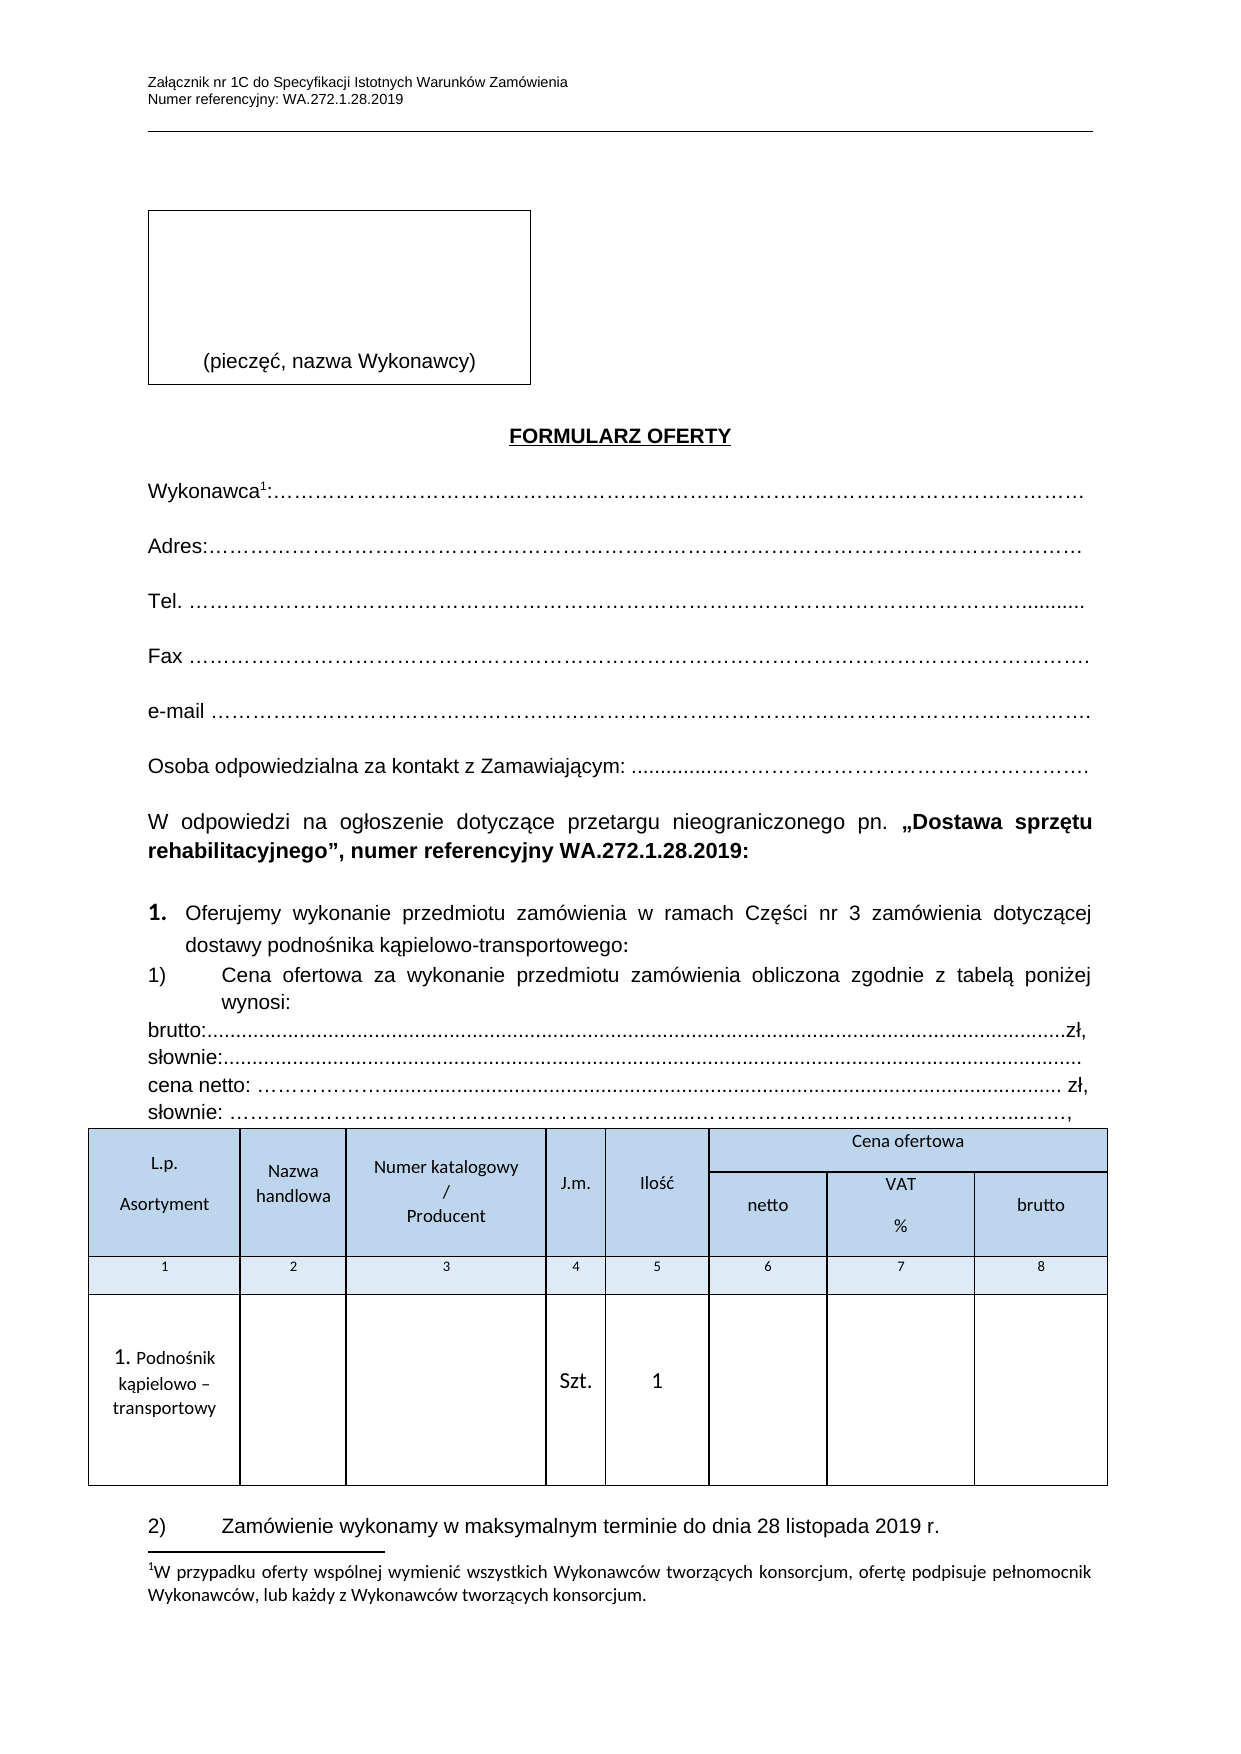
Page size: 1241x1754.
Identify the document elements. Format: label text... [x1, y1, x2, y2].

text Wykonawca:……………………………………………………………………………………………………… [148, 479, 1093, 503]
table_cell [975, 1295, 1107, 1485]
table_cell 2 [241, 1257, 345, 1294]
table_cell 5 [606, 1257, 708, 1294]
table_cell 1 [606, 1295, 708, 1485]
table_cell [828, 1295, 974, 1485]
table_cell [241, 1295, 345, 1485]
list cena netto: ………………...................................................................................................................... zł, [148, 1073, 1093, 1097]
table_header (pieczęć, nazwa Wykonawcy) [149, 211, 530, 383]
list słownie:..................................................................................................................................................... [148, 1045, 1093, 1069]
table_cell 7 [828, 1257, 974, 1294]
table_cell Szt. [547, 1295, 605, 1485]
text Adres:……………………………………………………………………………………………………………… [148, 534, 1093, 558]
table_cell 1. Podnośnik kąpielowo – transportowy [89, 1295, 239, 1485]
list Cena ofertowa za wykonanie przedmiotu zamówienia obliczona zgodnie z tabelą poniżej wynosi: [148, 963, 1093, 1014]
table_cell 8 [975, 1257, 1107, 1294]
table_header J.m. [547, 1129, 605, 1256]
text W odpowiedzi na ogłoszenie dotyczące przetargu nieograniczonego pn. „Dostawa sprzętu rehabilitacyjnego”, numer referencyjny WA.272.1.28.2019: [148, 809, 1093, 863]
text Tel. …………………………………………………………………………………………………………........... [148, 589, 1093, 613]
table_cell [710, 1295, 826, 1485]
table_header Cena ofertowa [710, 1129, 1107, 1171]
text Osoba odpowiedzialna za kontakt z Zamawiającym: .................……………………………………………. [148, 754, 1093, 778]
table_cell 1 [89, 1257, 239, 1294]
list Oferujemy wykonanie przedmiotu zamówienia w ramach Części nr 3 zamówienia dotyczącej dostawy podnośnika kąpielowo-transportowego: [148, 896, 1093, 958]
text FORMULARZ OFERTY [148, 424, 1093, 448]
table_header Ilość [606, 1129, 708, 1256]
list brutto:.....................................................................................................................................................zł, [148, 1018, 1093, 1042]
table_header Numer katalogowy / Producent [347, 1129, 545, 1256]
table_cell brutto [975, 1173, 1107, 1256]
table_header L.p. Asortyment [89, 1129, 239, 1256]
table_cell 4 [547, 1257, 605, 1294]
table_cell netto [710, 1173, 826, 1256]
table_cell 6 [710, 1257, 826, 1294]
table_cell 3 [347, 1257, 545, 1294]
list Zamówienie wykonamy w maksymalnym terminie do dnia 28 listopada 2019 r. [148, 1514, 1093, 1538]
text Fax …………………………………………………………………………………………………………………. [148, 644, 1093, 668]
table_cell [347, 1295, 545, 1485]
text e-mail ………………………………………………………………………………………………………………. [148, 699, 1093, 723]
list słownie: …………………………………….…………………....………………………………………...……, [148, 1100, 1093, 1124]
table_cell VAT % [828, 1173, 974, 1256]
table_header Nazwa handlowa [241, 1129, 345, 1256]
